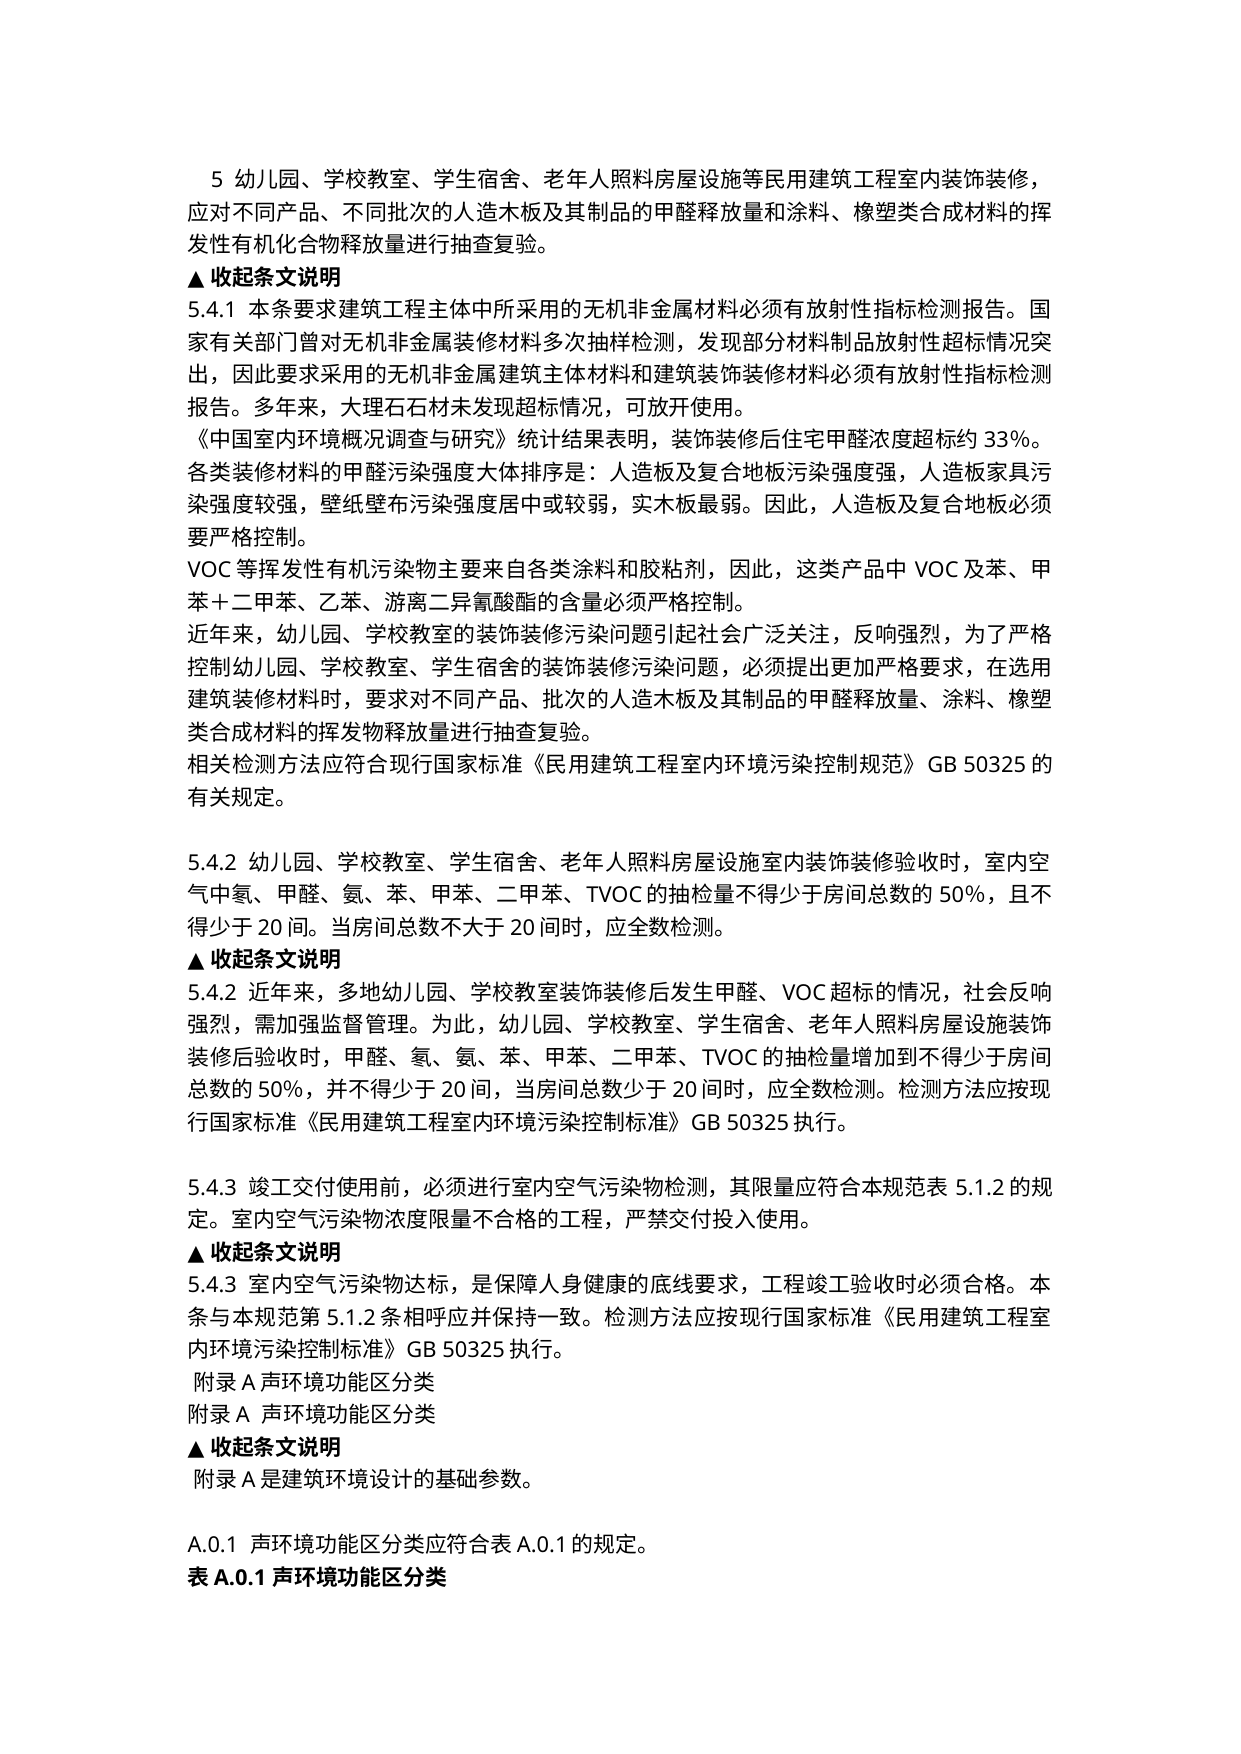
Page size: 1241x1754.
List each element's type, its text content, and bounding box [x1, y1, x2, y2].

text 附录A 声环境功能区分类 [187, 1397, 1053, 1429]
text A.0.1 声环境功能区分类应符合表A.0.1的规定。 [187, 1527, 1053, 1559]
text 表A.0.1 声环境功能区分类 [187, 1559, 1053, 1592]
text 5.4.3 竣工交付使用前，必须进行室内空气污染物检测，其限量应符合本规范表5.1.2的规定。室内空气污染物浓度限量不合格的工程，严禁交付投入使用。 [187, 1169, 1053, 1234]
text ▲ 收起条文说明 5.4.3 室内空气污染物达标，是保障人身健康的底线要求，工程竣工验收时必须合格。本条与本规范第5.1.2条相呼应并保持一致。检测方法应按现行国家标准《民用建筑工程室内环境污染控制标准》GB 50325执行。 [187, 1234, 1053, 1364]
text 附录A声环境功能区分类 [187, 1364, 1053, 1397]
text ▲ 收起条文说明 附录A是建筑环境设计的基础参数。 [187, 1429, 1053, 1527]
text ▲ 收起条文说明 5.4.1 本条要求建筑工程主体中所采用的无机非金属材料必须有放射性指标检测报告。国家有关部门曾对无机非金属装修材料多次抽样检测，发现部分材料制品放射性超标情况突出，因此要求采用的无机非金属建筑主体材料和建筑装饰装修材料必须有放射性指标检测报告。多年来，大理石石材未发现超标情况，可放开使用。 《中国室内环境概况调查与研究》统计结果表明，装饰装修后住宅甲醛浓度超标约33％。各类装修材料的甲醛污染强度大体排序是：人造板及复合地板污染强度强，人造板家具污染强度较强，壁纸壁布污染强度居中或较弱，实木板最弱。因此，人造板及复合地板必须要严格控制。 VOC等挥发性有机污染物主要来自各类涂料和胶粘剂，因此，这类产品中VOC及苯、甲苯＋二甲苯、乙苯、游离二异氰酸酯的含量必须严格控制。 近年来，幼儿园、学校教室的装饰装修污染问题引起社会广泛关注，反响强烈，为了严格控制幼儿园、学校教室、学生宿舍的装饰装修污染问题，必须提出更加严格要求，在选用建筑装修材料时，要求对不同产品、批次的人造木板及其制品的甲醛释放量、涂料、橡塑类合成材料的挥发物释放量进行抽查复验。 相关检测方法应符合现行国家标准《民用建筑工程室内环境污染控制规范》GB 50325的有关规定。 [187, 259, 1053, 844]
text 5.4.2 幼儿园、学校教室、学生宿舍、老年人照料房屋设施室内装饰装修验收时，室内空气中氡、甲醛、氨、苯、甲苯、二甲苯、TVOC的抽检量不得少于房间总数的50％，且不得少于20间。当房间总数不大于20间时，应全数检测。 [187, 844, 1053, 942]
text ▲ 收起条文说明 5.4.2 近年来，多地幼儿园、学校教室装饰装修后发生甲醛、VOC超标的情况，社会反响强烈，需加强监督管理。为此，幼儿园、学校教室、学生宿舍、老年人照料房屋设施装饰装修后验收时，甲醛、氡、氨、苯、甲苯、二甲苯、TVOC的抽检量增加到不得少于房间总数的50％，并不得少于20间，当房间总数少于20间时，应全数检测。检测方法应按现行国家标准《民用建筑工程室内环境污染控制标准》GB 50325执行。 [187, 942, 1053, 1169]
text 5 幼儿园、学校教室、学生宿舍、老年人照料房屋设施等民用建筑工程室内装饰装修，应对不同产品、不同批次的人造木板及其制品的甲醛释放量和涂料、橡塑类合成材料的挥发性有机化合物释放量进行抽查复验。 [187, 162, 1053, 259]
